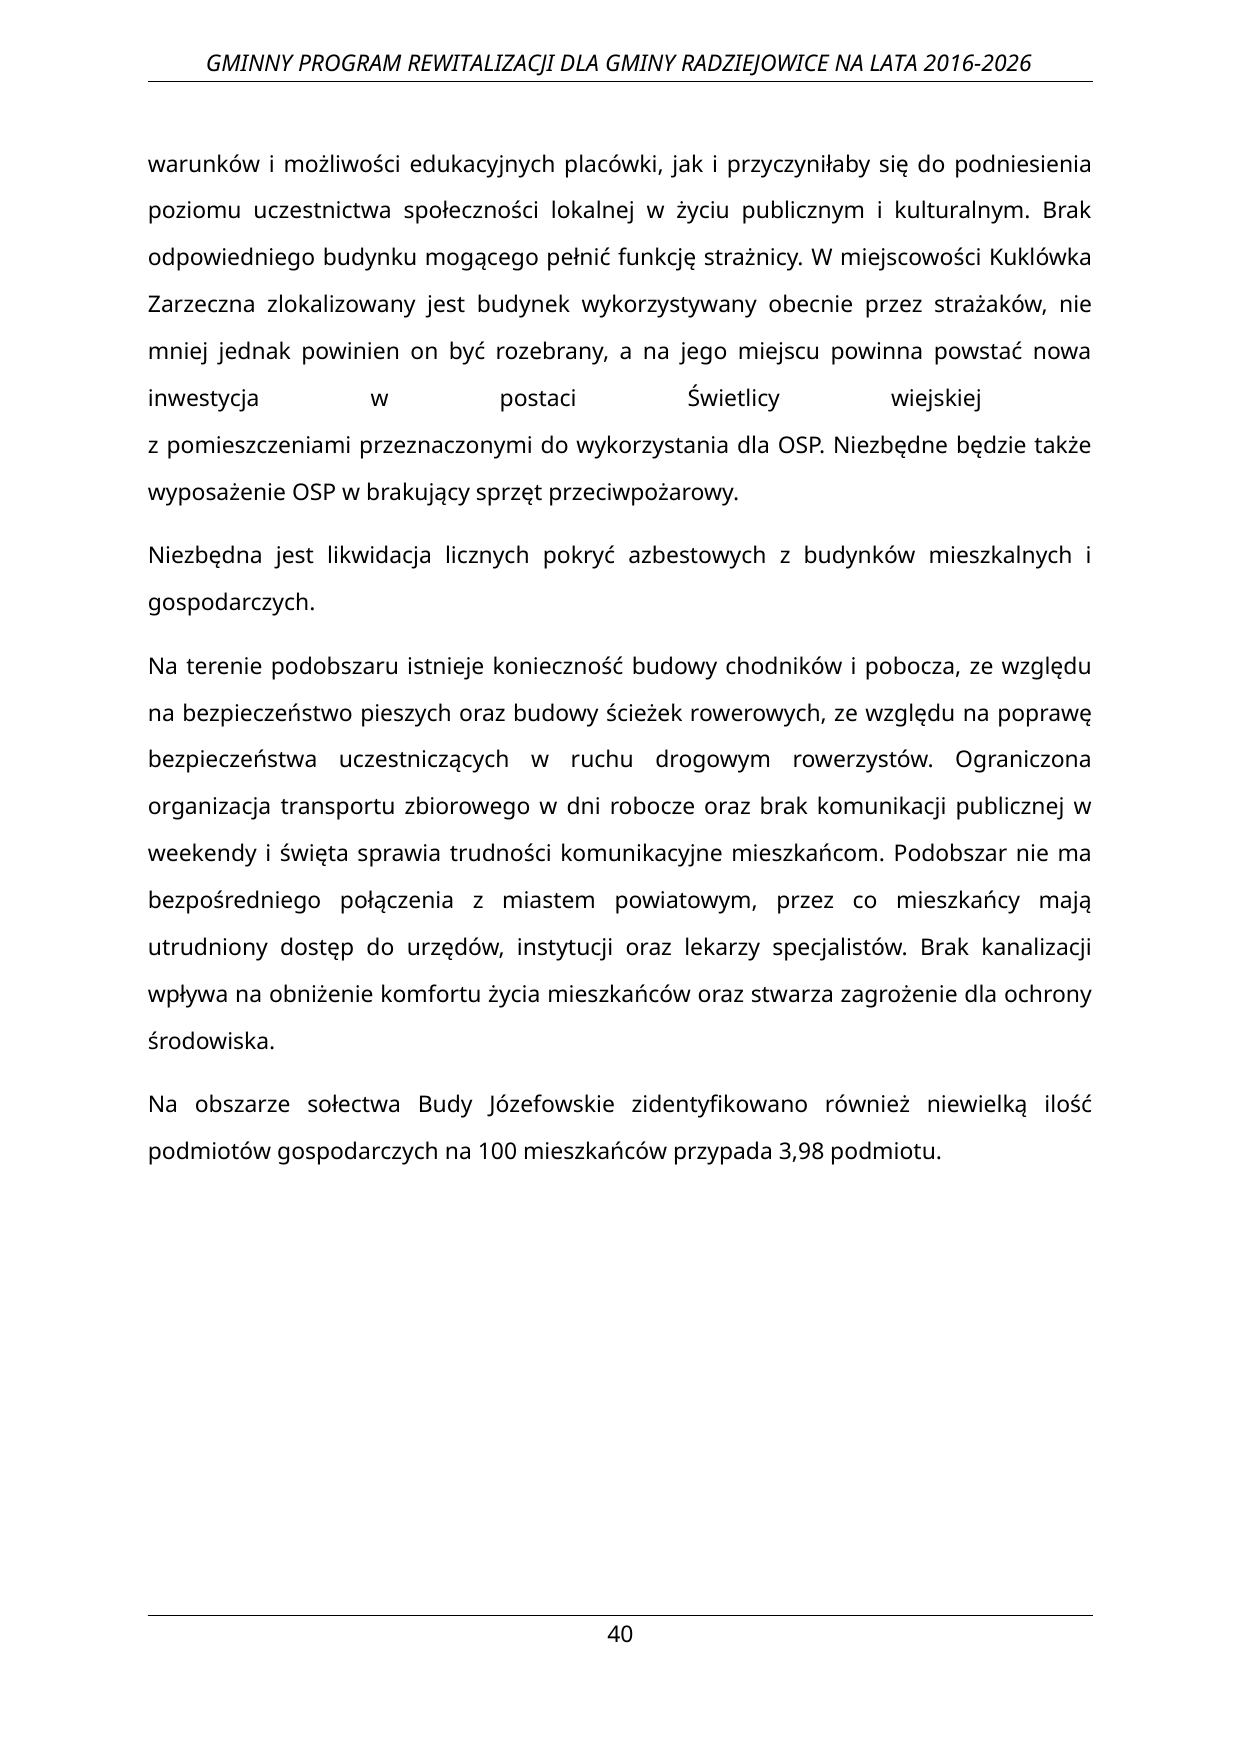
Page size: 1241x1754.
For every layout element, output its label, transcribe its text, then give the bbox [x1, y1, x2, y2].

text Na obszarze sołectwa Budy Józefowskie zidentyfikowano również niewielką ilość podmiotów gospodarczych na 100 mieszkańców przypada 3,98 podmiotu. [148, 1088, 1093, 1166]
text Na terenie podobszaru istnieje konieczność budowy chodników i pobocza, ze względu na bezpieczeństwo pieszych oraz budowy ścieżek rowerowych, ze względu na poprawę bezpieczeństwa uczestniczących w ruchu drogowym rowerzystów. Ograniczona organizacja transportu zbiorowego w dni robocze oraz brak komunikacji publicznej w weekendy i święta sprawia trudności komunikacyjne mieszkańcom. Podobszar nie ma bezpośredniego połączenia z miastem powiatowym, przez co mieszkańcy mają utrudniony dostęp do urzędów, instytucji oraz lekarzy specjalistów. Brak kanalizacji wpływa na obniżenie komfortu życia mieszkańców oraz stwarza zagrożenie dla ochrony środowiska. [148, 650, 1093, 1056]
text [148, 148, 1093, 507]
text Niezbędna jest likwidacja licznych pokryć azbestowych z budynków mieszkalnych i gospodarczych. [148, 539, 1093, 617]
